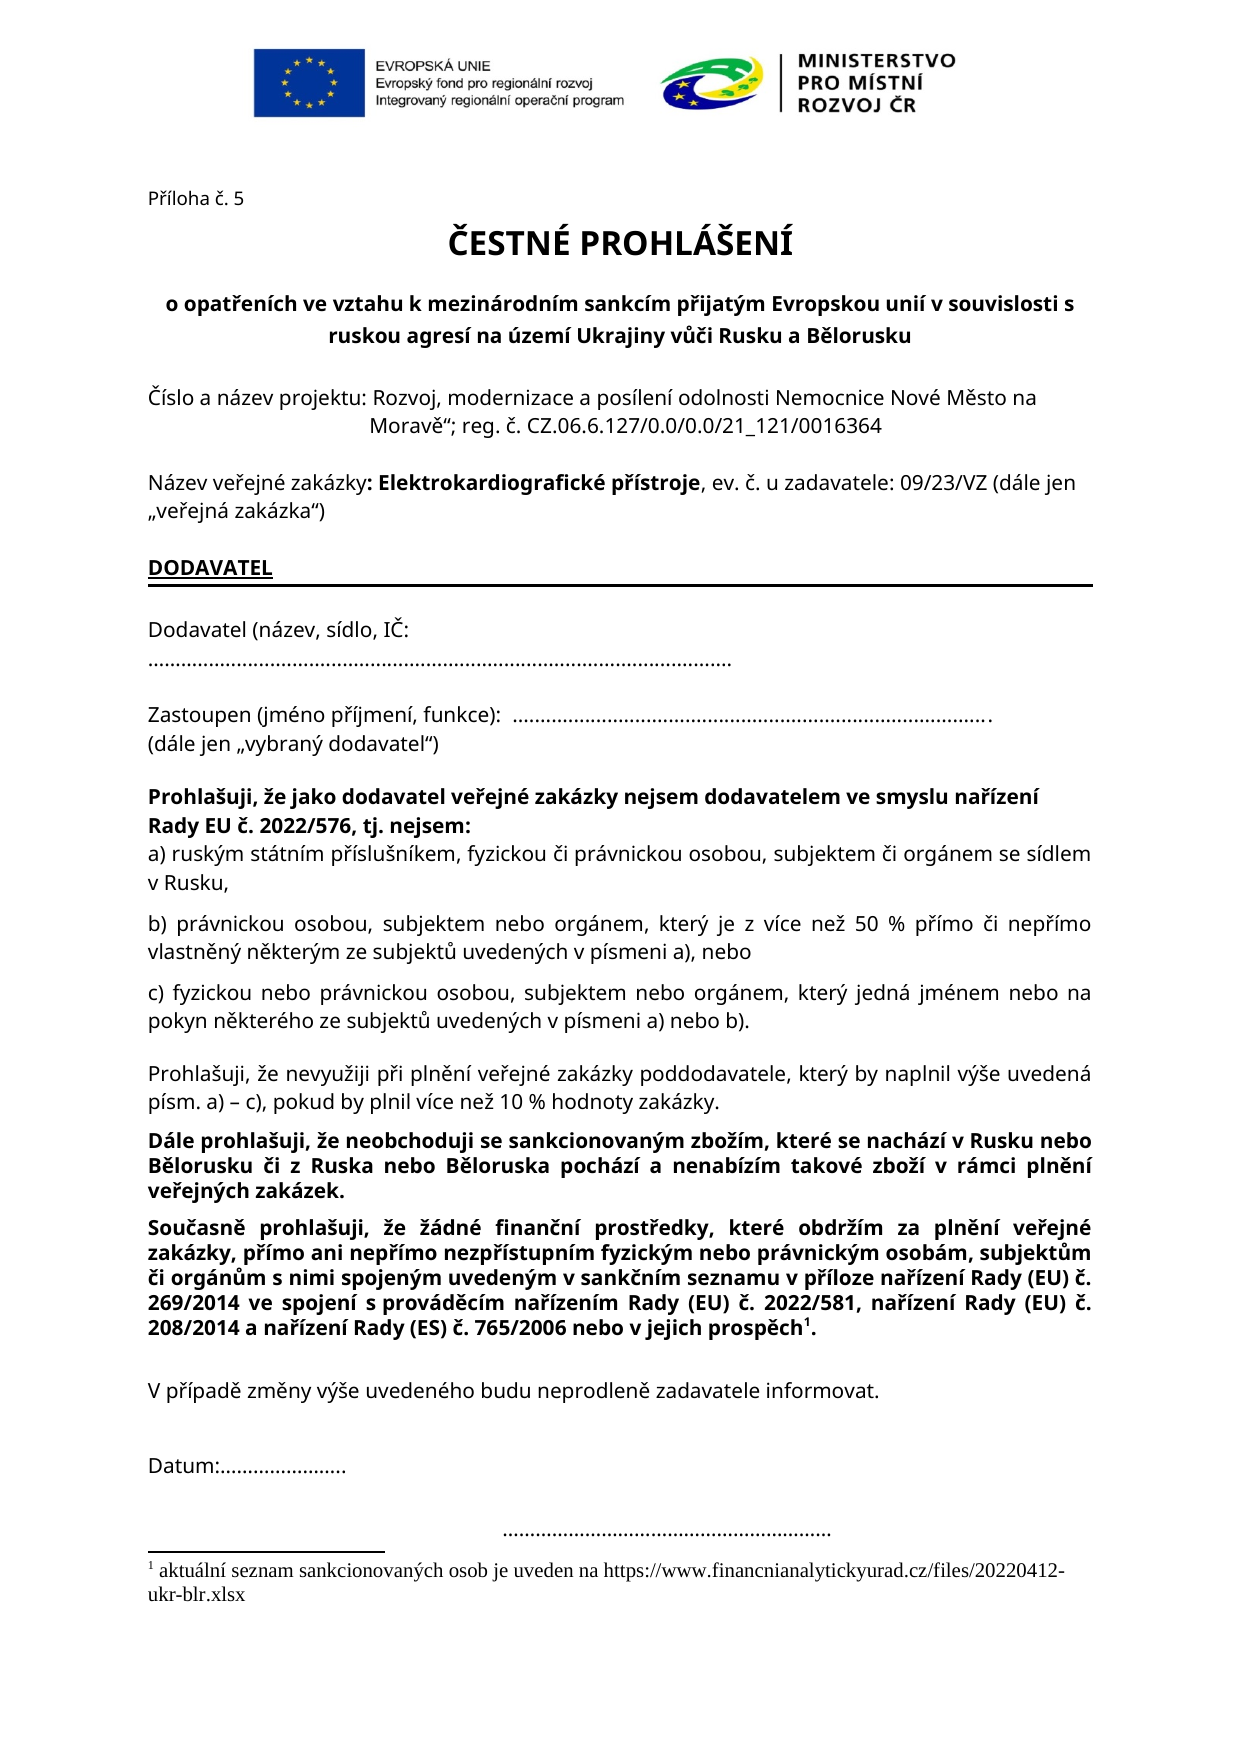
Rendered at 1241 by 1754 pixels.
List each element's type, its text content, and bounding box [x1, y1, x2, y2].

text Příloha č. 5 [148, 185, 1093, 211]
text a) ruským státním příslušníkem, fyzickou či právnickou osobou, subjektem či orgánem se sídlem v Rusku, [148, 839, 1093, 896]
text Název veřejné zakázky: Elektrokardiografické přístroje, ev. č. u zadavatele: 09/23/VZ (dále jen „veřejná zakázka“) [148, 468, 1093, 525]
text ………................................................................................................ [148, 644, 1093, 672]
subtitle …………………………………………………… [369, 1517, 1093, 1542]
text (dále jen „vybraný dodavatel“) [148, 729, 1093, 757]
text Zastoupen (jméno příjmení, funkce): ...................................................................................... [148, 701, 1093, 729]
text Číslo a název projektu: Rozvoj, modernizace a posílení odolnosti Nemocnice Nové Město na Moravě“; reg. č. CZ.06.6.127/0.0/0.0/21_121/0016364 [148, 383, 1093, 439]
subtitle Datum:………………….. [148, 1453, 1093, 1478]
subtitle Dále prohlašuji, že neobchoduji se sankcionovaným zbožím, které se nachází v Rusku nebo Bělorusku či z Ruska nebo Běloruska pochází a nenabízím takové zboží v rámci plnění veřejných zakázek. [148, 1128, 1093, 1203]
text DODAVATEL [148, 553, 1093, 584]
text o opatřeních ve vztahu k mezinárodním sankcím přijatým Evropskou unií v souvislosti s ruskou agresí na území Ukrajiny vůči Rusku a Bělorusku [148, 289, 1093, 350]
subtitle V případě změny výše uvedeného budu neprodleně zadavatele informovat. [148, 1378, 1093, 1403]
subtitle Současně prohlašuji, že žádné finanční prostředky, které obdržím za plnění veřejné zakázky, přímo ani nepřímo nezpřístupním fyzickým nebo právnickým osobám, subjektům či orgánům s nimi spojeným uvedeným v sankčním seznamu v příloze nařízení Rady (EU) č. 269/2014 ve spojení s prováděcím nařízením Rady (EU) č. 2022/581, nařízení Rady (EU) č. 208/2014 a nařízení Rady (ES) č. 765/2006 nebo v jejich prospěch. [148, 1216, 1093, 1341]
text Prohlašuji, že nevyužiji při plnění veřejné zakázky poddodavatele, který by naplnil výše uvedená písm. a) – c), pokud by plnil více než 10 % hodnoty zakázky. [148, 1059, 1093, 1116]
text c) fyzickou nebo právnickou osobou, subjektem nebo orgánem, který jedná jménem nebo na pokyn některého ze subjektů uvedených v písmeni a) nebo b). [148, 978, 1093, 1035]
picture [229, 25, 978, 139]
text Prohlašuji, že jako dodavatel veřejné zakázky nejsem dodavatelem ve smyslu nařízení Rady EU č. 2022/576, tj. nejsem: [148, 782, 1093, 839]
subtitle ČESTNÉ PROHLÁŠENÍ [148, 236, 1093, 261]
text Dodavatel (název, sídlo, IČ: [148, 615, 1093, 644]
text b) právnickou osobou, subjektem nebo orgánem, který je z více než 50 % přímo či nepřímo vlastněný některým ze subjektů uvedených v písmeni a), nebo [148, 909, 1093, 966]
